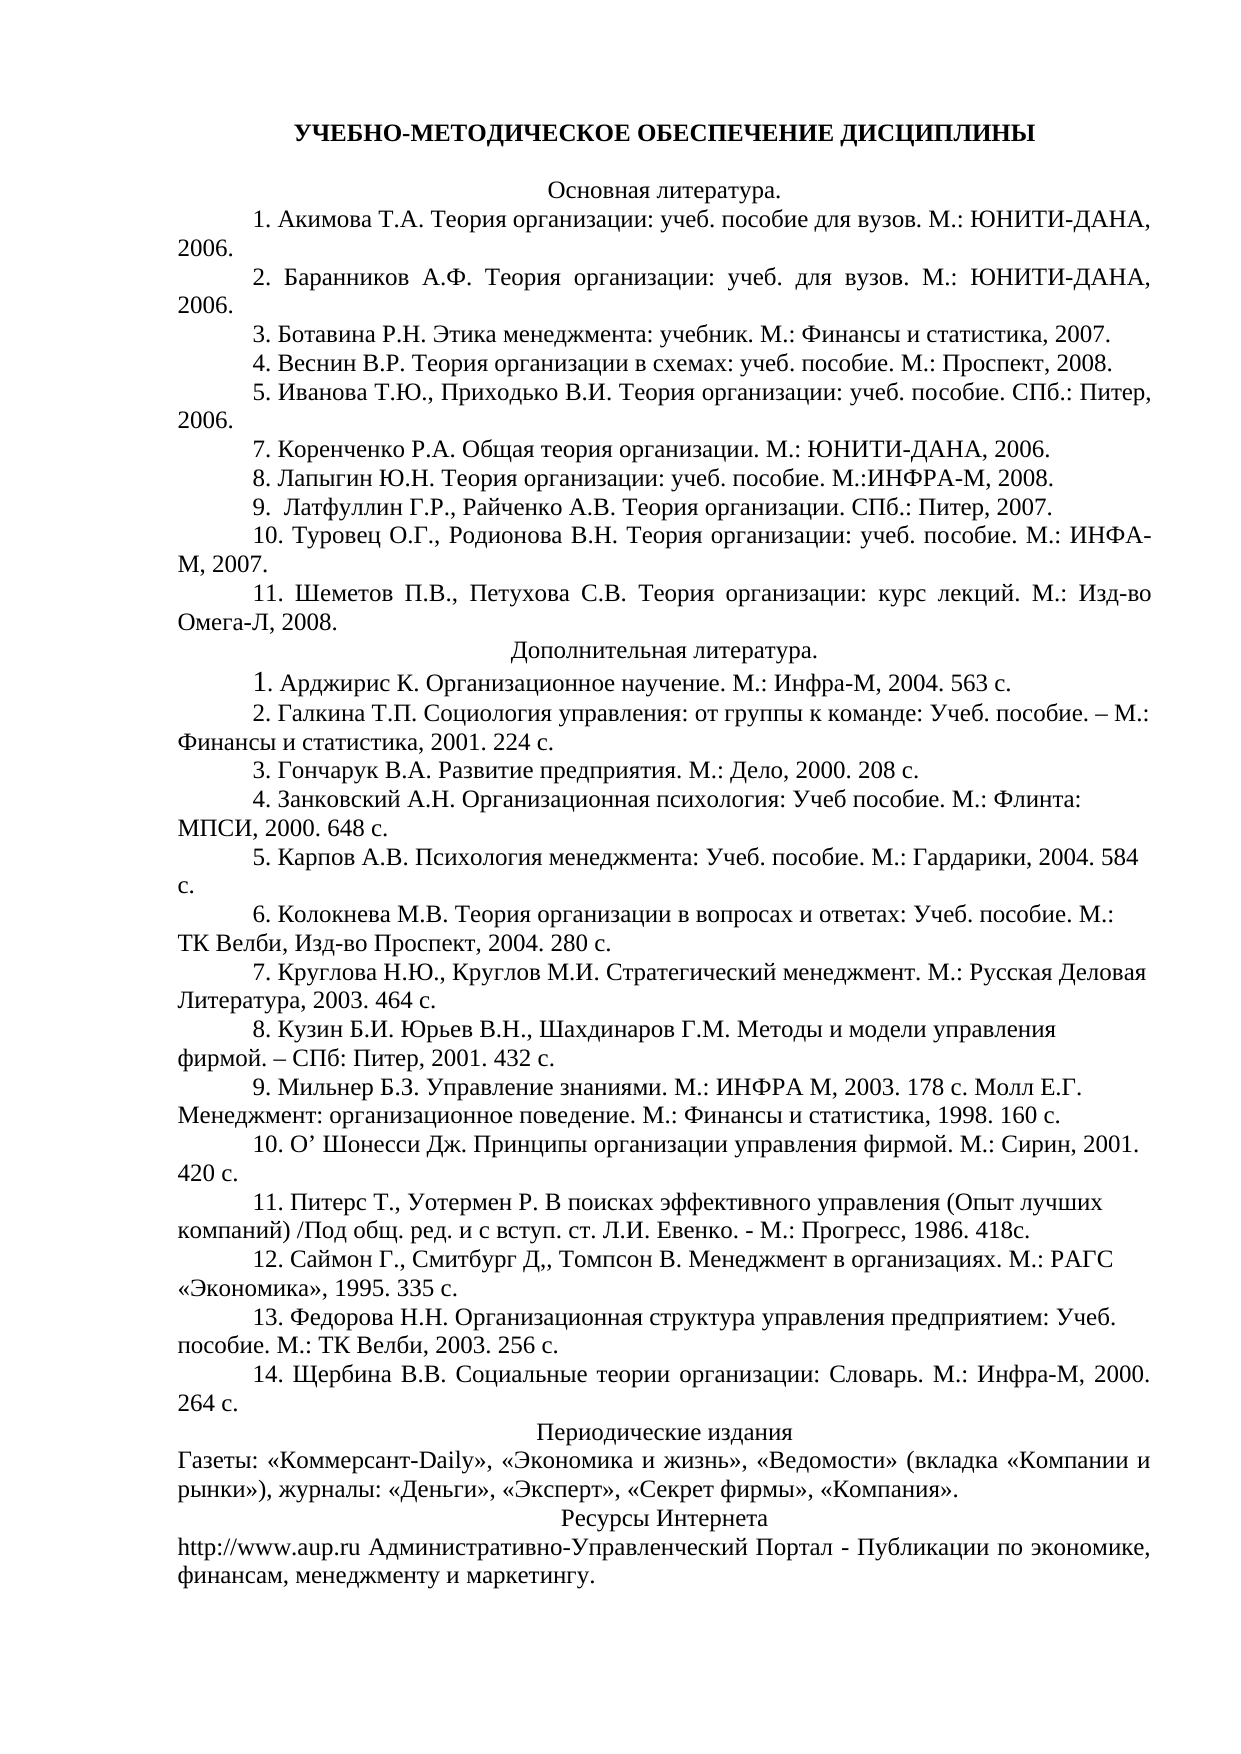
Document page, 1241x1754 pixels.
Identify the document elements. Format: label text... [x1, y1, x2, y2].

text 13. Федорова Н.Н. Организационная структура управления предприятием: Учеб. пособие. М.: ТК Велби, 2003. 256 с. [177, 1302, 1152, 1359]
text 8. Лапыгин Ю.Н. Теория организации: учеб. пособие. М.:ИНФРА-М, 2008. [177, 463, 1152, 492]
text 8. Кузин Б.И. Юрьев В.Н., Шахдинаров Г.М. Методы и модели управления фирмой. – СПб: Питер, 2001. 432 с. [177, 1014, 1152, 1072]
text 10. О’ Шонесси Дж. Принципы организации управления фирмой. М.: Сирин, 2001. 420 с. [177, 1129, 1152, 1187]
text 4. Занковский А.Н. Организационная психология: Учеб пособие. М.: Флинта: МПСИ, 2000. 648 с. [177, 784, 1152, 842]
text 6. Колокнева М.В. Теория организации в вопросах и ответах: Учеб. пособие. М.: ТК Велби, Изд-во Проспект, 2004. 280 с. [177, 899, 1152, 957]
text 9. Латфуллин Г.Р., Райченко А.В. Теория организации. СПб.: Питер, 2007. [177, 492, 1152, 521]
text 5. Иванова Т.Ю., Приходько В.И. Теория организации: учеб. пособие. СПб.: Питер, 2006. [177, 377, 1152, 434]
text Основная литература. [177, 176, 1152, 204]
text 1. Арджирис К. Организационное научение. М.: Инфра-М, 2004. 563 с. [177, 664, 1152, 698]
text http://www.aup.ru Административно-Управленческий Портал - Публикации по экономике, финансам, менеджменту и маркетингу. [177, 1532, 1152, 1589]
text 7. Коренченко Р.А. Общая теория организации. М.: ЮНИТИ-ДАНА, 2006. [177, 434, 1152, 463]
text 14. Щербина В.В. Социальные теории организации: Словарь. М.: Инфра-М, 2000. 264 с. [177, 1359, 1152, 1417]
text 1. Акимова Т.А. Теория организации: учеб. пособие для вузов. М.: ЮНИТИ-ДАНА, 2006. [177, 204, 1152, 262]
text 4. Веснин В.Р. Теория организации в схемах: учеб. пособие. М.: Проспект, 2008. [177, 348, 1152, 377]
text 5. Карпов А.В. Психология менеджмента: Учеб. пособие. М.: Гардарики, 2004. 584 с. [177, 842, 1152, 899]
text Газеты: «Коммерсант-Daily», «Экономика и жизнь», «Ведомости» (вкладка «Компании и рынки»), журналы: «Деньги», «Эксперт», «Секрет фирмы», «Компания». [177, 1445, 1152, 1503]
text 2. Галкина Т.П. Социология управления: от группы к команде: Учеб. пособие. – М.: Финансы и статистика, 2001. 224 с. [177, 698, 1152, 755]
text 11. Питерс Т., Уотермен Р. В поисках эффективного управления (Опыт лучших компаний) /Под общ. ред. и с вступ. ст. Л.И. Евенко. - М.: Прогресс, 1986. 418с. [177, 1187, 1152, 1244]
text 9. Мильнер Б.З. Управление знаниями. М.: ИНФРА М, 2003. 178 с. Молл Е.Г. Менеджмент: организационное поведение. М.: Финансы и статистика, 1998. 160 с. [177, 1072, 1152, 1129]
text 12. Саймон Г., Смитбург Д,, Томпсон В. Менеджмент в организациях. М.: РАГС «Экономика», 1995. 335 с. [177, 1244, 1152, 1302]
text 11. Шеметов П.В., Петухова С.В. Теория организации: курс лекций. М.: Изд-во Омега-Л, 2008. [177, 578, 1152, 636]
text Периодические издания [177, 1417, 1152, 1445]
text 3. Гончарук В.А. Развитие предприятия. М.: Дело, 2000. 208 с. [177, 755, 1152, 784]
text 10. Туровец О.Г., Родионова В.Н. Теория организации: учеб. пособие. М.: ИНФА-М, 2007. [177, 521, 1152, 578]
text 3. Ботавина Р.Н. Этика менеджмента: учебник. М.: Финансы и статистика, 2007. [177, 319, 1152, 348]
text Дополнительная литература. [177, 636, 1152, 664]
text 2. Баранников А.Ф. Теория организации: учеб. для вузов. М.: ЮНИТИ-ДАНА, 2006. [177, 262, 1152, 319]
text УЧЕБНО-МЕТОДИЧЕСКОЕ ОБЕСПЕЧЕНИЕ ДИСЦИПЛИНЫ [177, 118, 1152, 147]
text 7. Круглова Н.Ю., Круглов М.И. Стратегический менеджмент. М.: Русская Деловая Литература, 2003. 464 с. [177, 957, 1152, 1014]
text Ресурсы Интернета [177, 1503, 1152, 1532]
